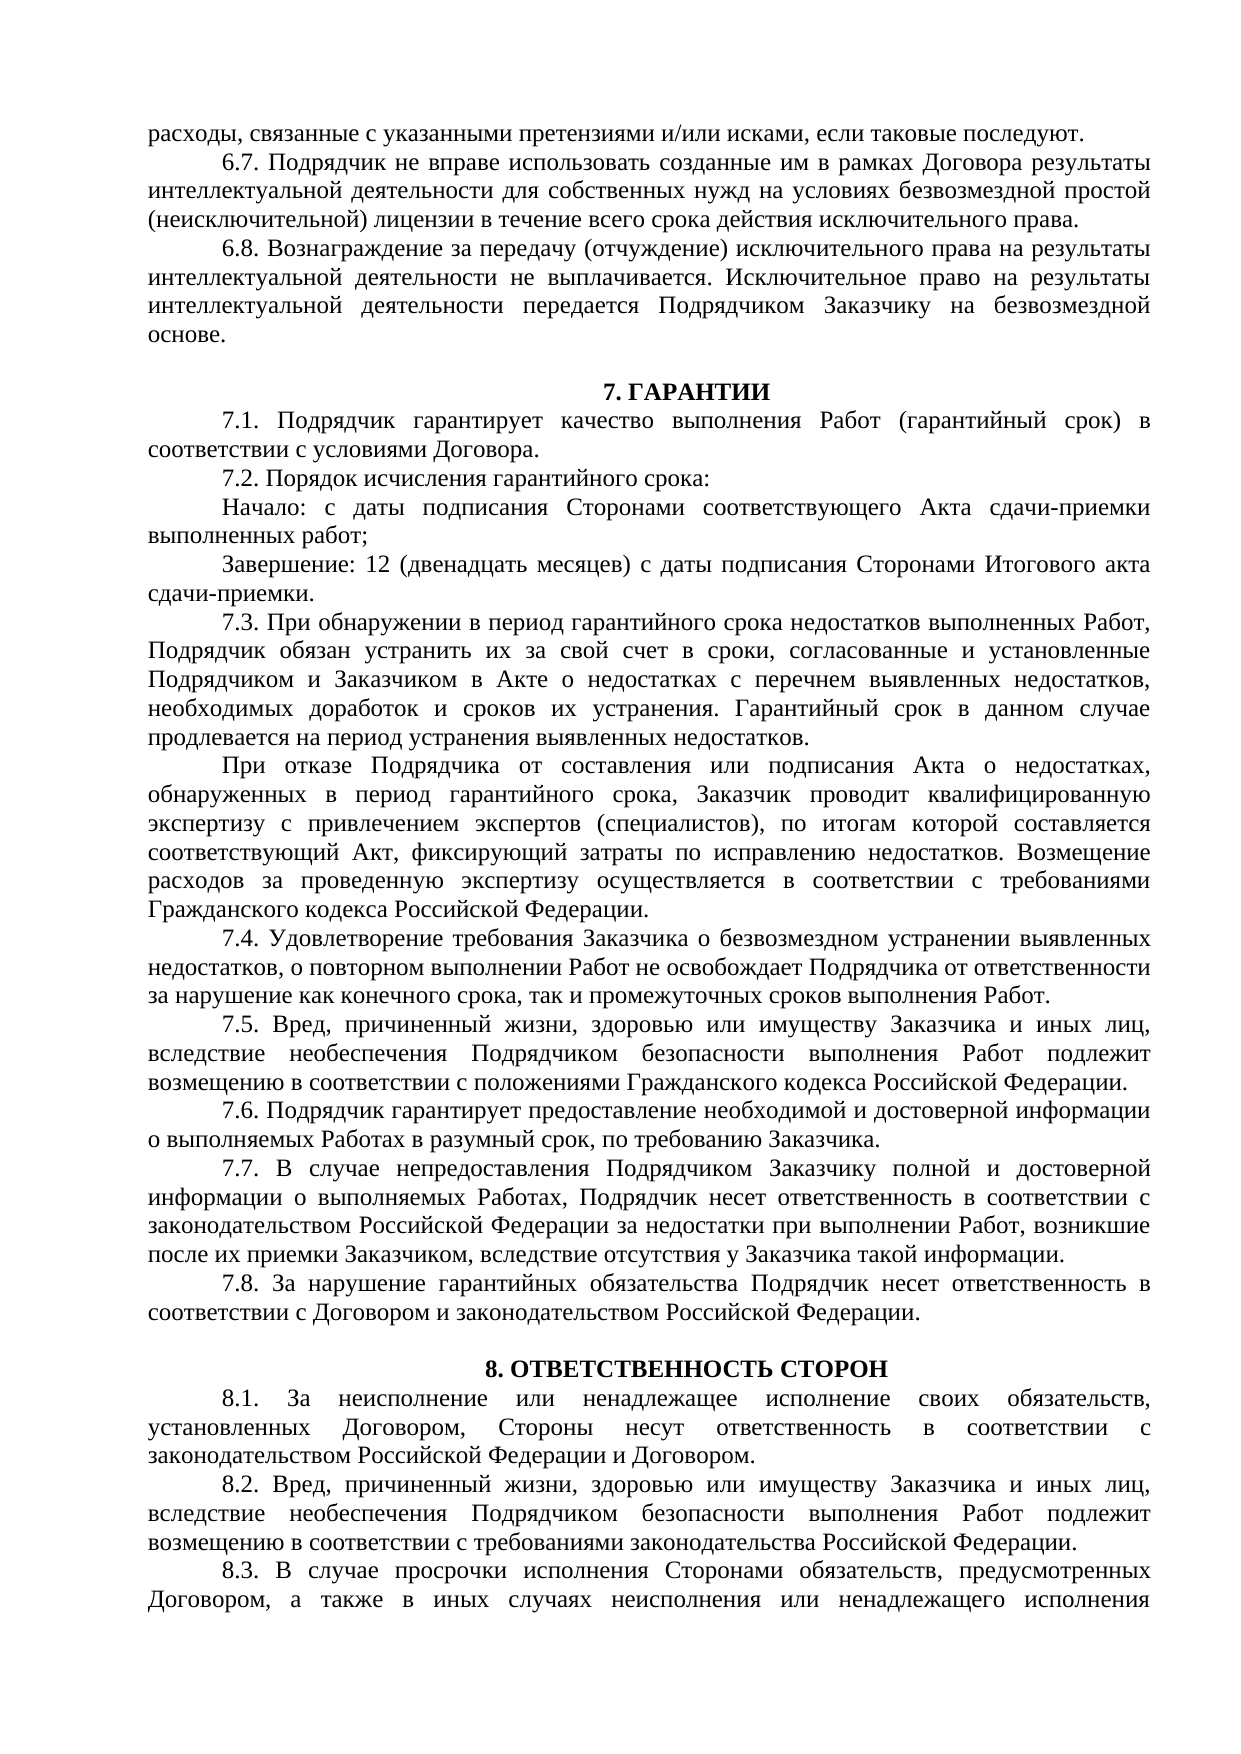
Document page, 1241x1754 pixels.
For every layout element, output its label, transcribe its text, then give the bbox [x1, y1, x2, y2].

text 7. ГАРАНТИИ [148, 377, 1152, 406]
text При отказе Подрядчика от составления или подписания Акта о недостатках, обнаруженных в период гарантийного срока, Заказчик проводит квалифицированную экспертизу с привлечением экспертов (специалистов), по итогам которой составляется соответствующий Акт, фиксирующий затраты по исправлению недостатков. Возмещение расходов за проведенную экспертизу осуществляется в соответствии с требованиями Гражданского кодекса Российской Федерации. [148, 751, 1152, 923]
text 7.4. Удовлетворение требования Заказчика о безвозмездном устранении выявленных недостатков, о повторном выполнении Работ не освобождает Подрядчика от ответственности за нарушение как конечного срока, так и промежуточных сроков выполнения Работ. [148, 923, 1152, 1009]
text 8. ОТВЕТСТВЕННОСТЬ СТОРОН [148, 1354, 1152, 1383]
text 7.6. Подрядчик гарантирует предоставление необходимой и достоверной информации о выполняемых Работах в разумный срок, по требованию Заказчика. [148, 1096, 1152, 1153]
text 6.8. Вознаграждение за передачу (отчуждение) исключительного права на результаты интеллектуальной деятельности не выплачивается. Исключительное право на результаты интеллектуальной деятельности передается Подрядчиком Заказчику на безвозмездной основе. [148, 233, 1152, 348]
text 6.7. Подрядчик не вправе использовать созданные им в рамках Договора результаты интеллектуальной деятельности для собственных нужд на условиях безвозмездной простой (неисключительной) лицензии в течение всего срока действия исключительного права. [148, 147, 1152, 233]
text 7.3. При обнаружении в период гарантийного срока недостатков выполненных Работ, Подрядчик обязан устранить их за свой счет в сроки, согласованные и установленные Подрядчиком и Заказчиком в Акте о недостатках с перечнем выявленных недостатков, необходимых доработок и сроков их устранения. Гарантийный срок в данном случае продлевается на период устранения выявленных недостатков. [148, 607, 1152, 751]
text 7.2. Порядок исчисления гарантийного срока: [148, 463, 1152, 492]
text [148, 118, 1152, 147]
text Начало: с даты подписания Сторонами соответствующего Акта сдачи-приемки выполненных работ; [148, 492, 1152, 549]
text Завершение: 12 (двенадцать месяцев) с даты подписания Сторонами Итогового акта сдачи-приемки. [148, 549, 1152, 607]
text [148, 1556, 1152, 1613]
text 7.8. За нарушение гарантийных обязательства Подрядчик несет ответственность в соответствии с Договором и законодательством Российской Федерации. [148, 1268, 1152, 1326]
text 7.1. Подрядчик гарантирует качество выполнения Работ (гарантийный срок) в соответствии с условиями Договора. [148, 406, 1152, 463]
text 7.5. Вред, причиненный жизни, здоровью или имуществу Заказчика и иных лиц, вследствие необеспечения Подрядчиком безопасности выполнения Работ подлежит возмещению в соответствии с положениями Гражданского кодекса Российской Федерации. [148, 1009, 1152, 1096]
text 8.2. Вред, причиненный жизни, здоровью или имуществу Заказчика и иных лиц, вследствие необеспечения Подрядчиком безопасности выполнения Работ подлежит возмещению в соответствии с требованиями законодательства Российской Федерации. [148, 1469, 1152, 1556]
text 7.7. В случае непредоставления Подрядчиком Заказчику полной и достоверной информации о выполняемых Работах, Подрядчик несет ответственность в соответствии с законодательством Российской Федерации за недостатки при выполнении Работ, возникшие после их приемки Заказчиком, вследствие отсутствия у Заказчика такой информации. [148, 1153, 1152, 1268]
text 8.1. За неисполнение или ненадлежащее исполнение своих обязательств, установленных Договором, Стороны несут ответственность в соответствии с законодательством Российской Федерации и Договором. [148, 1383, 1152, 1469]
